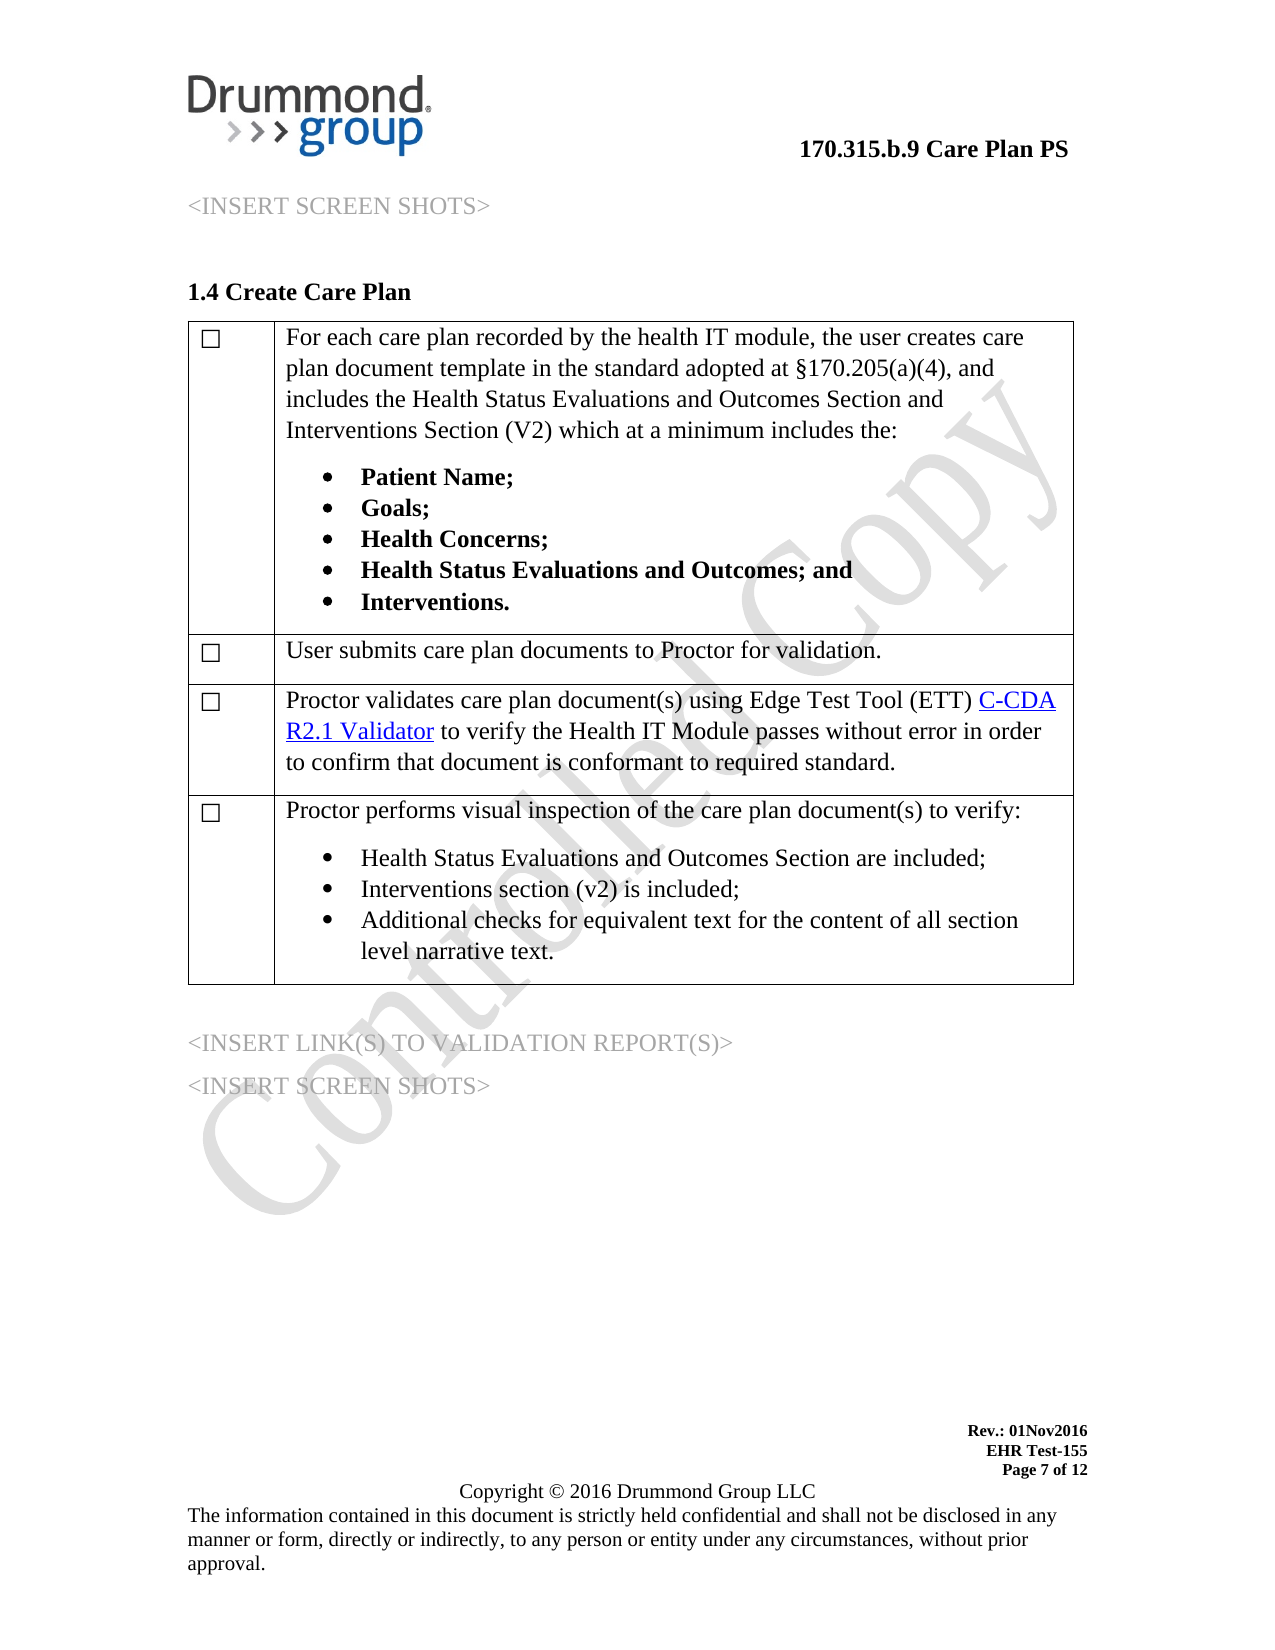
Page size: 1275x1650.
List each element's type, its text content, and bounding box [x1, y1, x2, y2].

text <INSERT SCREEN SHOTS> [187, 1071, 1087, 1100]
table_header For each care plan recorded by the health IT module, the user creates care plan document template in the standard adopted at §170.205(a)(4), and includes the Health Status Evaluations and Outcomes Section and Interventions Section (V2) which at a minimum includes the: Patient Name; Goals; Health Concerns; Health Status Evaluations and Outcomes; and Interventions. [275, 322, 1073, 634]
table_cell Proctor performs visual inspection of the care plan document(s) to verify: Health Status Evaluations and Outcomes Section are included; Interventions section (v2) is included; Additional checks for equivalent text for the content of all section level narrative text. [275, 796, 1073, 984]
table_cell User submits care plan documents to Proctor for validation. [275, 635, 1073, 684]
text 1.4 Create Care Plan [187, 277, 1087, 306]
table_cell Proctor validates care plan document(s) using Edge Test Tool (ETT) C-CDA R2.1 Validator to verify the Health IT Module passes without error in order to confirm that document is conformant to required standard. [275, 685, 1073, 794]
text <INSERT SCREEN SHOTS> [187, 191, 1087, 220]
text <INSERT LINK(S) TO VALIDATION REPORT(S)> [187, 1028, 1087, 1057]
picture [187, 75, 433, 157]
